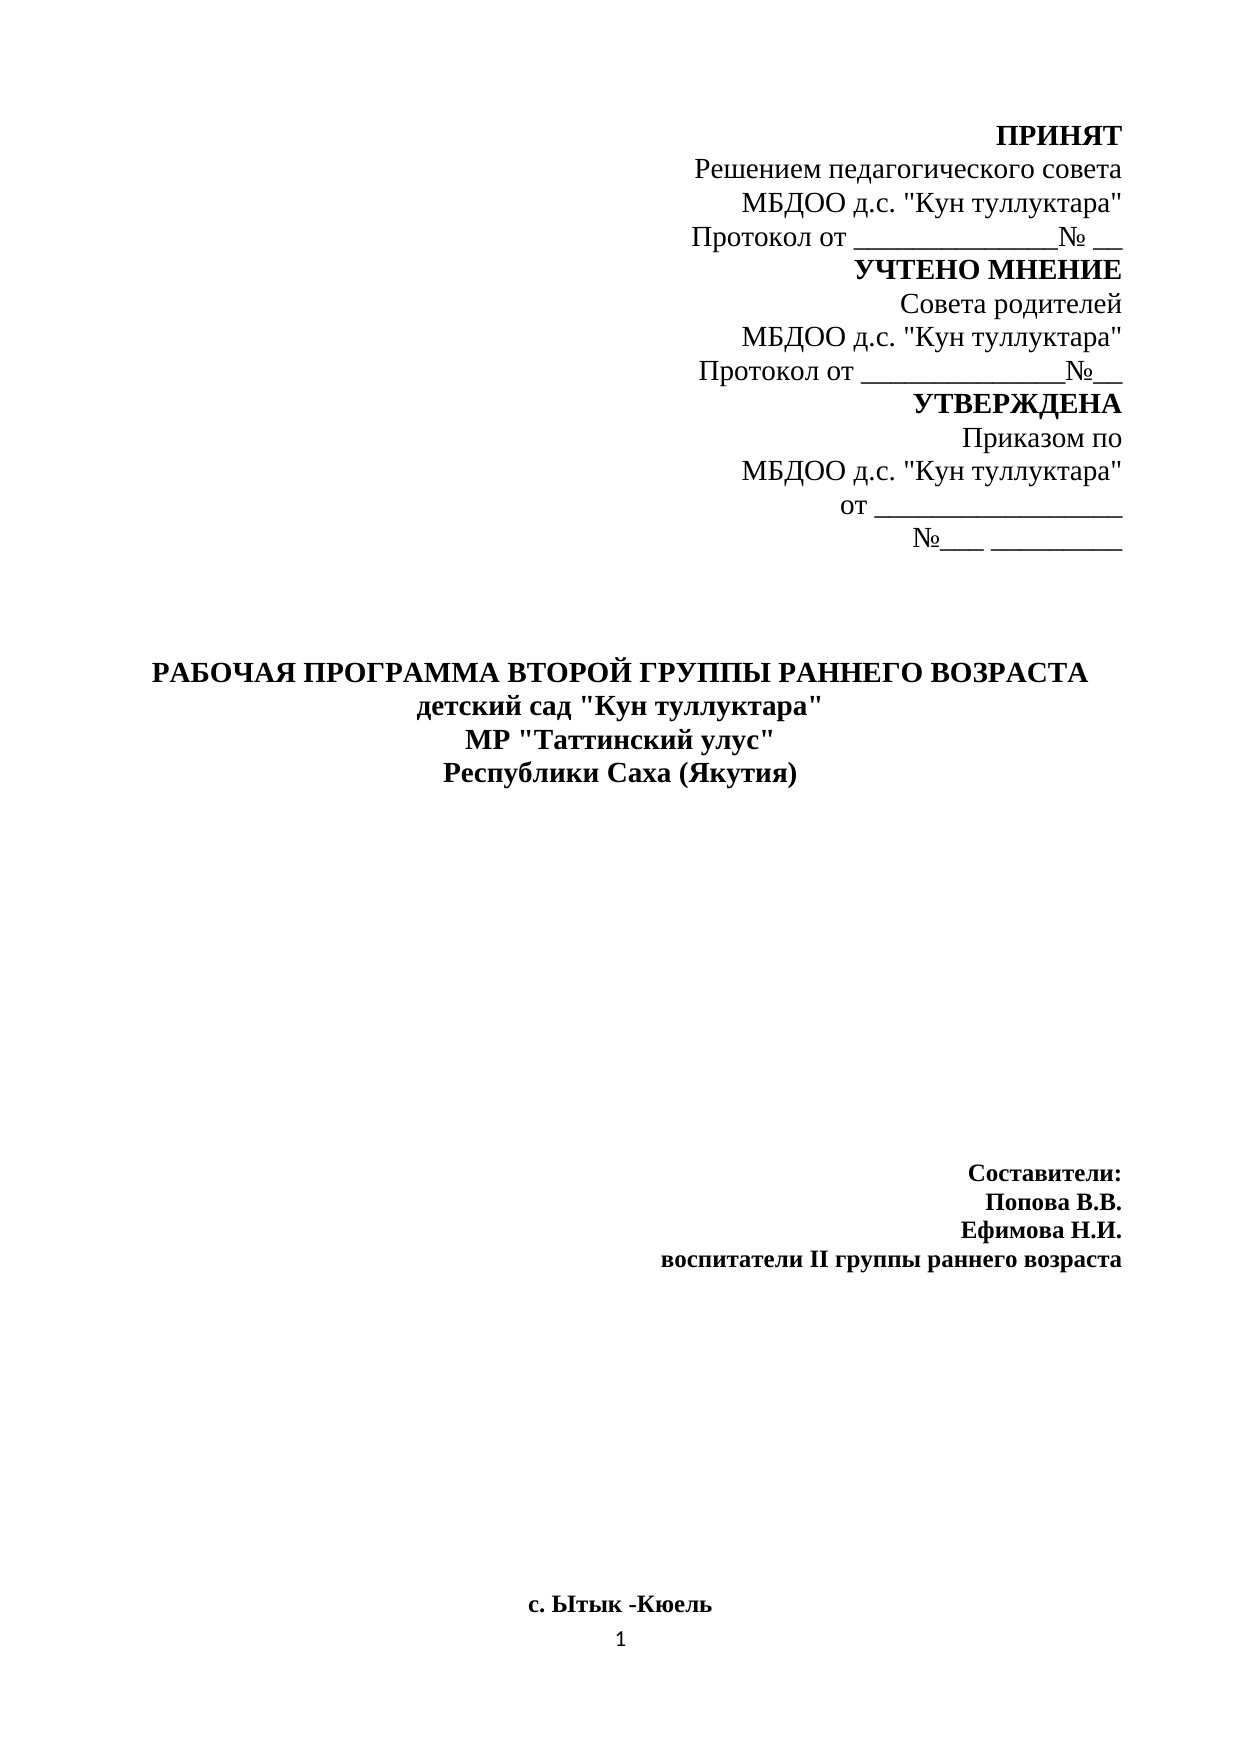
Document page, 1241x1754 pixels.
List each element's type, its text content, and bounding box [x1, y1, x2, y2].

text Республики Саха (Якутия) [118, 755, 1122, 789]
text МР "Таттинский улус" [118, 722, 1122, 755]
text Совета родителей [118, 286, 1122, 319]
text Попова В.В. [118, 1187, 1122, 1215]
text Протокол от ______________№ __ [118, 219, 1122, 252]
text от _________________ [118, 487, 1122, 521]
text РАБОЧАЯ ПРОГРАММА ВТОРОЙ ГРУППЫ РАННЕГО ВОЗРАСТА [118, 655, 1122, 688]
text Составители: [118, 1158, 1122, 1187]
text Ефимова Н.И. [118, 1215, 1122, 1244]
text детский сад "Кун туллуктара" [118, 688, 1122, 722]
text Решением педагогического совета [118, 152, 1122, 185]
text ПРИНЯТ [118, 118, 1122, 152]
text МБДОО д.с. "Кун туллуктара" [118, 185, 1122, 219]
text воспитатели II группы раннего возраста [118, 1244, 1122, 1273]
text с. Ытык -Кюель [118, 1589, 1122, 1618]
text №___ _________ [118, 521, 1122, 554]
text Приказом по [118, 420, 1122, 453]
text МБДОО д.с. "Кун туллуктара" [118, 319, 1122, 353]
text УТВЕРЖДЕНА [118, 386, 1122, 420]
text МБДОО д.с. "Кун туллуктара" [118, 453, 1122, 487]
text Протокол от ______________№__ [118, 353, 1122, 386]
text УЧТЕНО МНЕНИЕ [118, 252, 1122, 286]
